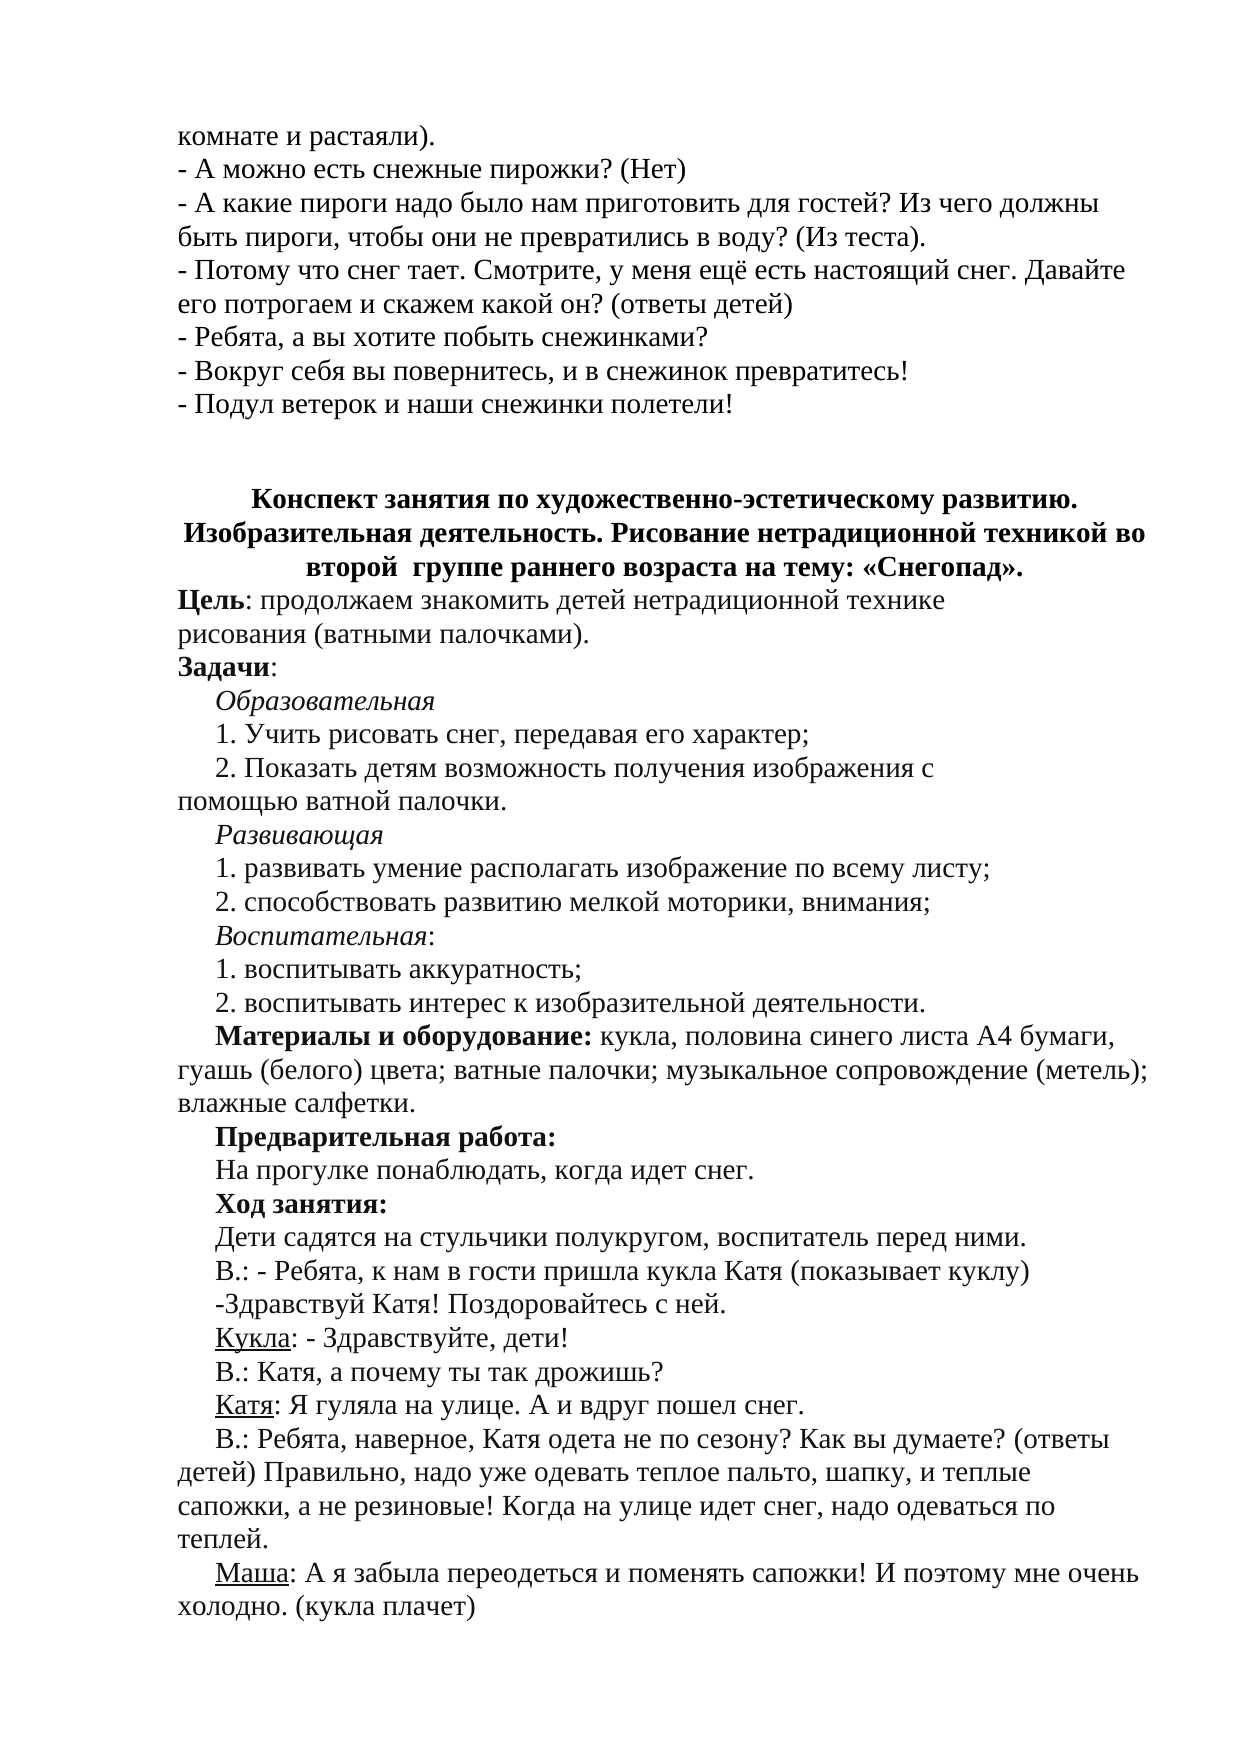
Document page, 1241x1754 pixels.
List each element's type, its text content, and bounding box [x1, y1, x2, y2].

text Дети садятся на стульчики полукругом, воспитатель перед ними. [177, 1219, 1152, 1253]
text Материалы и оборудование: кукла, половина синего листа А4 бумаги, гуашь (белого) цвета; ватные палочки; музыкальное сопровождение (метель); влажные салфетки. [177, 1018, 1152, 1119]
text Цель: продолжаем знакомить детей нетрадиционной технике рисования (ватными палочками). [177, 582, 1152, 649]
text Развивающая [177, 817, 1152, 851]
text Конспект занятия по художественно-эстетическому развитию. Изобразительная деятельность. Рисование нетрадиционной техникой во второй группе раннего возраста на тему: «Снегопад». [177, 482, 1152, 582]
text 1. Учить рисовать снег, передавая его характер; [177, 716, 1152, 750]
text На прогулке понаблюдать, когда идет снег. [177, 1152, 1152, 1186]
text Образовательная [177, 683, 1152, 716]
text В.: - Ребята, к нам в гости пришла кукла Катя (показывает куклу) [177, 1253, 1152, 1287]
text 2. Показать детям возможность получения изображения с помощью ватной палочки. [177, 750, 1152, 817]
text -Здравствуй Катя! Поздоровайтесь с ней. [177, 1287, 1152, 1320]
text В.: Катя, а почему ты так дрожишь? [177, 1354, 1152, 1387]
text 2. воспитывать интерес к изобразительной деятельности. [177, 985, 1152, 1018]
text Катя: Я гуляла на улице. А и вдруг пошел снег. [177, 1387, 1152, 1421]
text 2. способствовать развитию мелкой моторики, внимания; [177, 884, 1152, 918]
text Предварительная работа: [177, 1119, 1152, 1152]
text 1. воспитывать аккуратность; [177, 951, 1152, 985]
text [177, 118, 1152, 252]
text - Потому что снег тает. Смотрите, у меня ещё есть настоящий снег. Давайте его потрогаем и скажем какой он? (ответы детей) - Ребята, а вы хотите побыть снежинками? - Вокруг себя вы повернитесь, и в снежинок превратитесь! - Подул ветерок и наши снежинки полетели! [177, 252, 1152, 420]
text Кукла: - Здравствуйте, дети! [177, 1320, 1152, 1354]
text Ход занятия: [177, 1186, 1152, 1219]
text Задачи: [177, 649, 1152, 683]
text В.: Ребята, наверное, Катя одета не по сезону? Как вы думаете? (ответы детей) Правильно, надо уже одевать теплое пальто, шапку, и теплые сапожки, а не резиновые! Когда на улице идет снег, надо одеваться по теплей. [177, 1421, 1152, 1555]
text Воспитательная: [177, 918, 1152, 951]
text 1. развивать умение располагать изображение по всему листу; [177, 851, 1152, 884]
text Маша: А я забыла переодеться и поменять сапожки! И поэтому мне очень холодно. (кукла плачет) [177, 1555, 1152, 1622]
